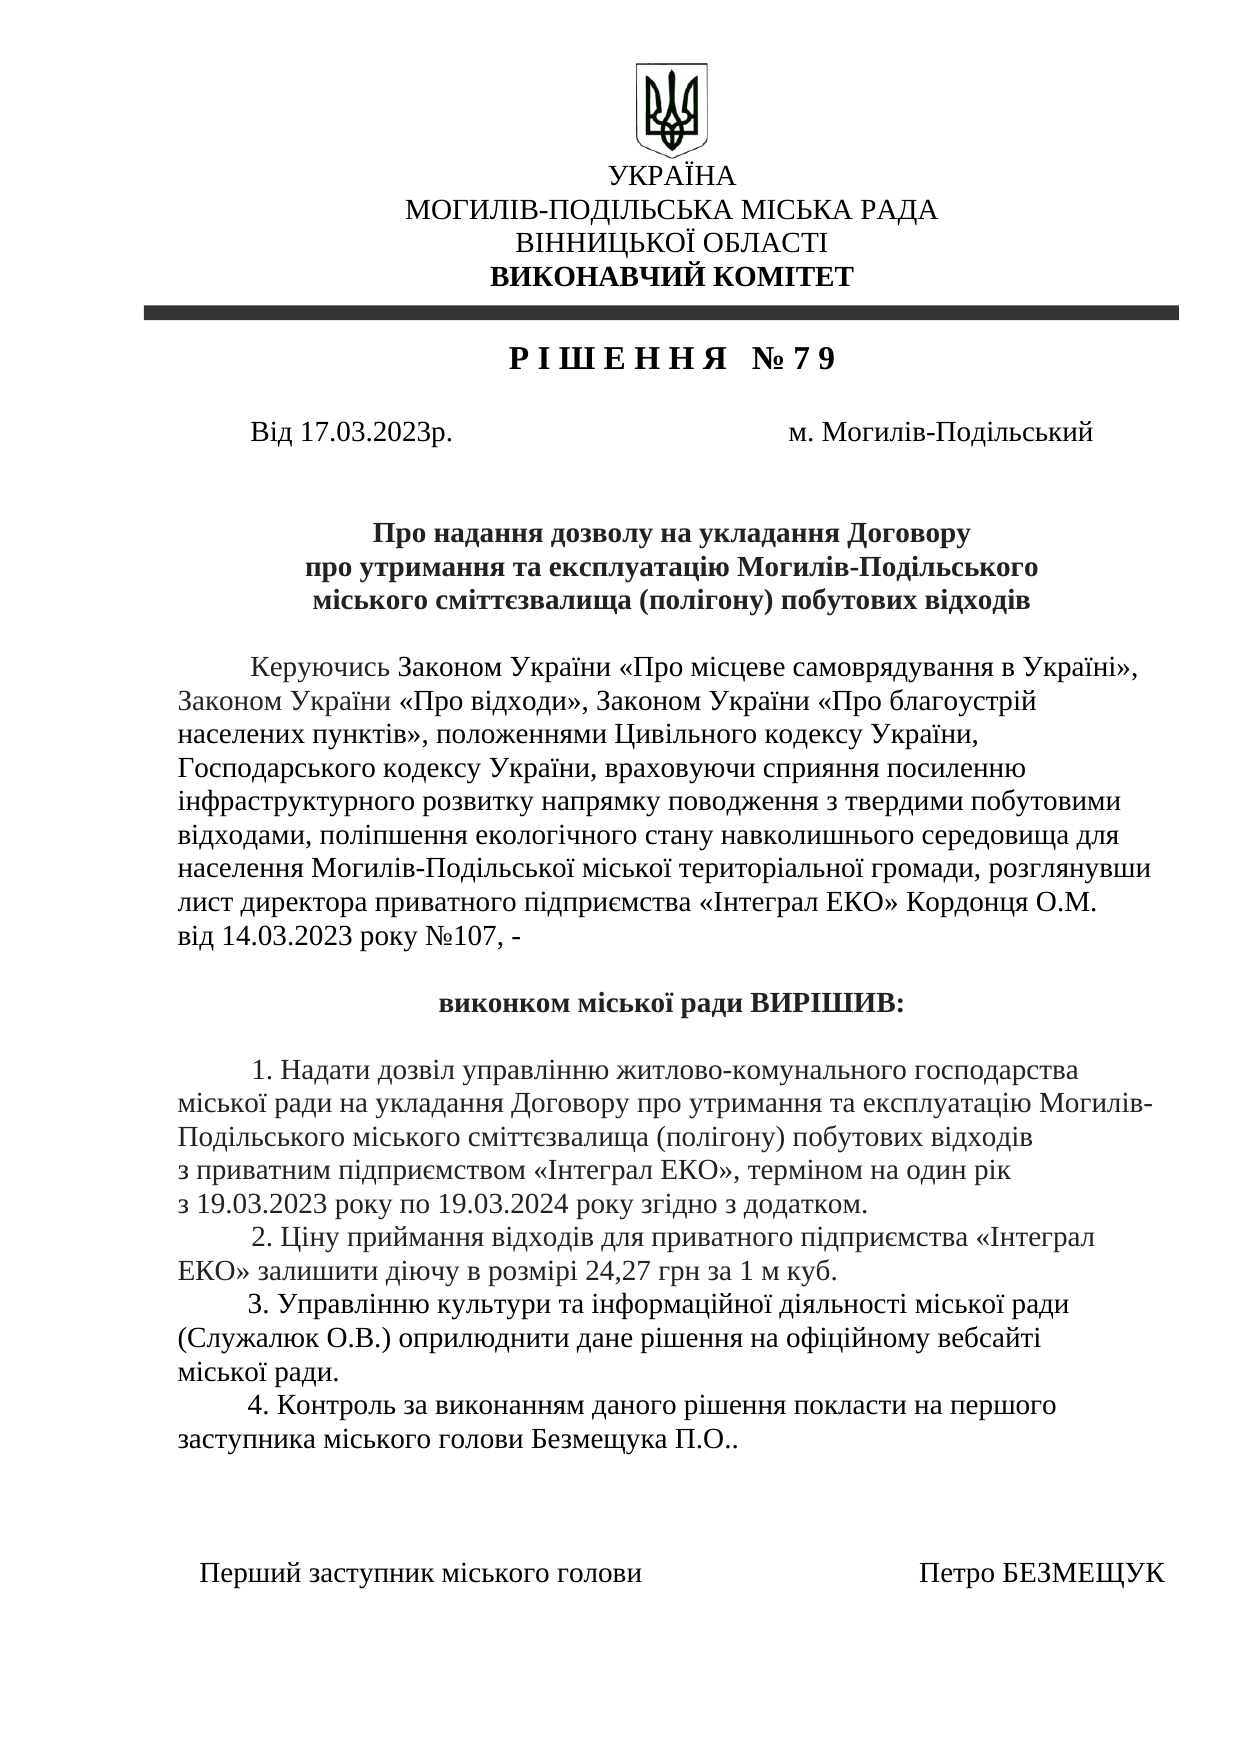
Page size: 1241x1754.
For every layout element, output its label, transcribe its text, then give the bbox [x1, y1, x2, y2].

text Перший заступник міського голови Петро БЕЗМЕЩУК [177, 1555, 1167, 1588]
picture [636, 63, 708, 159]
text 2. Ціну приймання відходів для приватного підприємства «Інтеграл ЕКО» залишити діючу в розмірі 24,27 грн за 1 м куб. [177, 1219, 1167, 1287]
text Про надання дозволу на укладання Договору [177, 515, 1167, 549]
text ВИКОНАВЧИЙ КОМІТЕТ [177, 259, 1167, 293]
text міської ради. [177, 1354, 1167, 1387]
text від 14.03.2023 року №107, - [177, 918, 1167, 951]
text Від 17.03.2023р. м. Могилів-Подільський [177, 414, 1167, 448]
text 1. Надати дозвіл управлінню житлово-комунального господарства міської ради на укладання Договору про утримання та експлуатацію Могилів-Подільського міського сміттєзвалища (полігону) побутових відходів [177, 1052, 1167, 1152]
text про утримання та експлуатацію Могилів-Подільського [177, 549, 1167, 582]
text Керуючись Законом України «Про місцеве самоврядування в Україні», Законом України «Про відходи», Законом України «Про благоустрій населених пунктів», положеннями Цивільного кодексу України, Господарського кодексу України, враховуючи сприяння посиленню інфраструктурного розвитку напрямку поводження з твердими побутовими відходами, поліпшення екологічного стану навколишнього середовища для населення Могилів-Подільської міської територіальної громади, розглянувши лист директора приватного підприємства «Інтеграл ЕКО» Кордонця О.М. [177, 649, 1167, 918]
text з приватним підприємством «Інтеграл ЕКО», терміном на один рік [177, 1152, 1167, 1186]
text УКРАЇНА МОГИЛІВ-ПОДІЛЬСЬКА МІСЬКА РАДА ВІННИЦЬКОЇ ОБЛАСТІ [177, 158, 1167, 259]
text виконком міської ради ВИРІШИВ: [177, 985, 1167, 1018]
text 3. Управлінню культури та інформаційної діяльності міської ради (Служалюк О.В.) оприлюднити дане рішення на офіційному вебсайті [177, 1287, 1167, 1354]
text РІШЕННЯ №79 [177, 321, 1167, 377]
text міського сміттєзвалища (полігону) побутових відходів [177, 582, 1167, 616]
text з 19.03.2023 року по 19.03.2024 року згідно з додатком. [177, 1186, 1167, 1219]
text 4. Контроль за виконанням даного рішення покласти на першого заступника міського голови Безмещука П.О.. [177, 1387, 1167, 1454]
